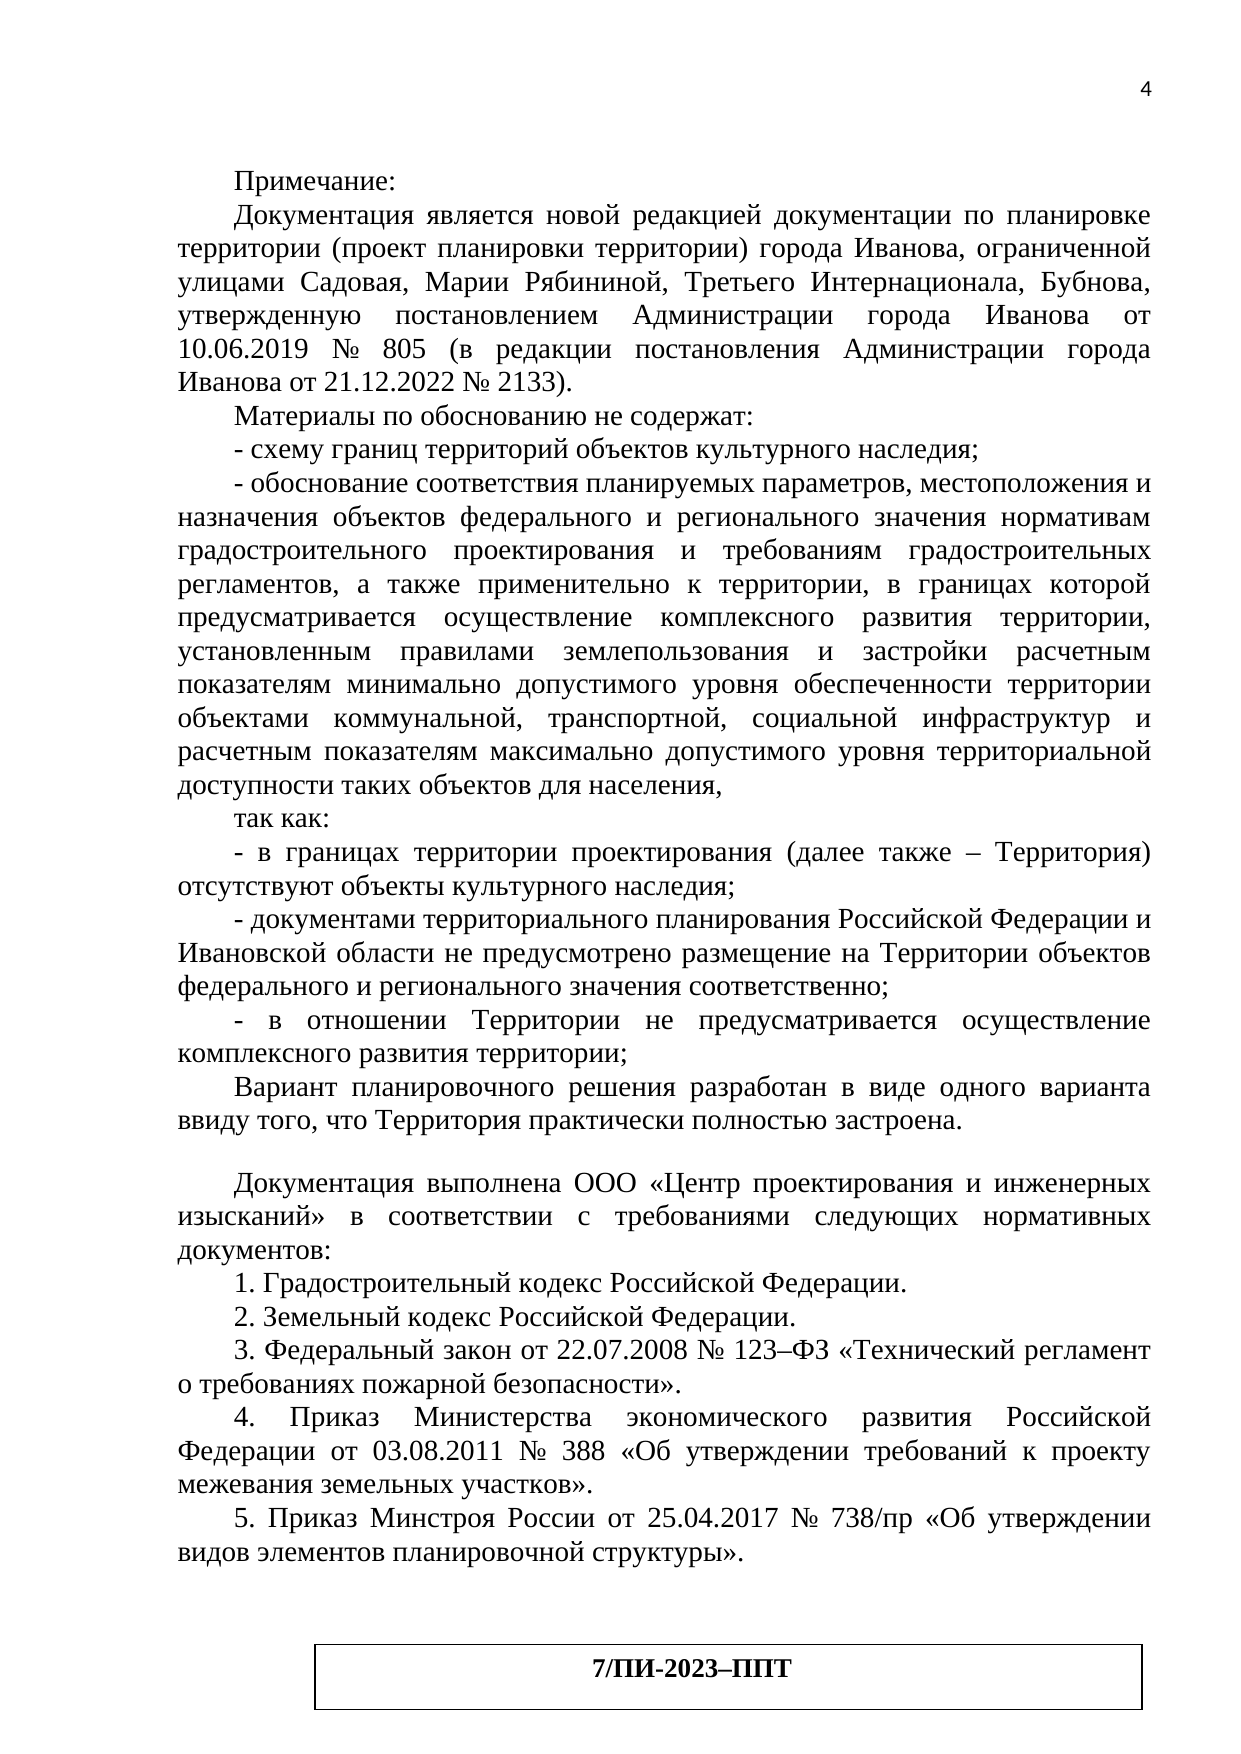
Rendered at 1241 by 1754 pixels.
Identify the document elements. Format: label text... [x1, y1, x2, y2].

text 4. Приказ Министерства экономического развития Российской Федерации от 03.08.2011 № 388 «Об утверждении требований к проекту межевания земельных участков». [177, 1399, 1152, 1500]
text так как: [177, 801, 1152, 834]
text - в границах территории проектирования (далее также – Территория) отсутствуют объекты культурного наследия; [177, 834, 1152, 901]
text Документация является новой редакцией документации по планировке территории (проект планировки территории) города Иванова, ограниченной улицами Садовая, Марии Рябининой, Третьего Интернационала, Бубнова, утвержденную постановлением Администрации города Иванова от 10.06.2019 № 805 (в редакции постановления Администрации города Иванова от 21.12.2022 № 2133). [177, 197, 1152, 398]
text Вариант планировочного решения разработан в виде одного варианта ввиду того, что Территория практически полностью застроена. [177, 1069, 1152, 1136]
text - документами территориального планирования Российской Федерации и Ивановской области не предусмотрено размещение на Территории объектов федерального и регионального значения соответственно; [177, 901, 1152, 1002]
text - схему границ территорий объектов культурного наследия; [177, 432, 1152, 465]
text Материалы по обоснованию не содержат: [177, 398, 1152, 432]
text - обоснование соответствия планируемых параметров, местоположения и назначения объектов федерального и регионального значения нормативам градостроительного проектирования и требованиям градостроительных регламентов, а также применительно к территории, в границах которой предусматривается осуществление комплексного развития территории, установленным правилами землепользования и застройки расчетным показателям минимально допустимого уровня обеспеченности территории объектами коммунальной, транспортной, социальной инфраструктур и расчетным показателям максимально допустимого уровня территориальной доступности таких объектов для населения, [177, 465, 1152, 801]
text Документация выполнена ООО «Центр проектирования и инженерных изысканий» в соответствии с требованиями следующих нормативных документов: [177, 1165, 1152, 1265]
text 3. Федеральный закон от 22.07.2008 № 123–ФЗ «Технический регламент о требованиях пожарной безопасности». [177, 1332, 1152, 1399]
text 1. Градостроительный кодекс Российской Федерации. [177, 1265, 1152, 1299]
text Примечание: [177, 163, 1152, 197]
text - в отношении Территории не предусматривается осуществление комплексного развития территории; [177, 1002, 1152, 1069]
text 2. Земельный кодекс Российской Федерации. [177, 1299, 1152, 1332]
text 5. Приказ Минстроя России от 25.04.2017 № 738/пр «Об утверждении видов элементов планировочной структуры». [177, 1500, 1152, 1567]
